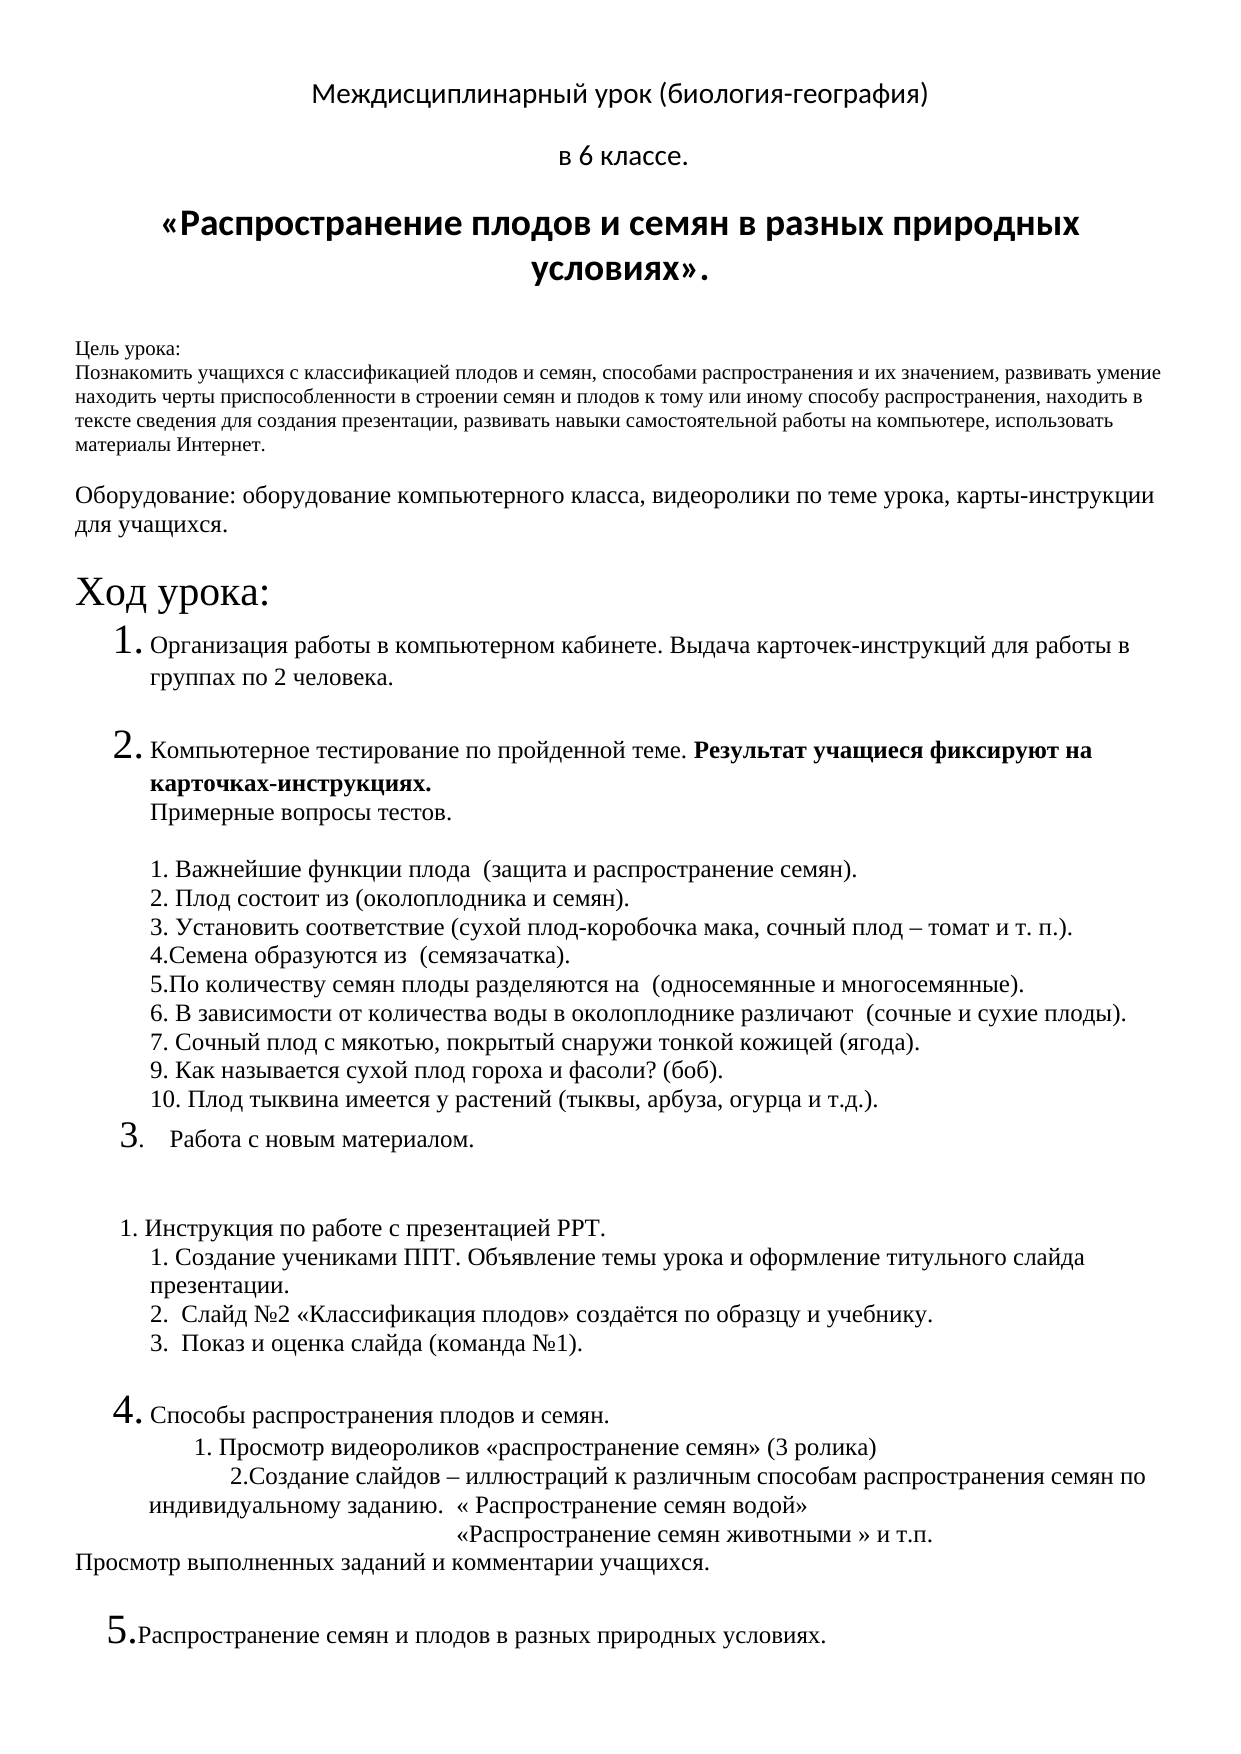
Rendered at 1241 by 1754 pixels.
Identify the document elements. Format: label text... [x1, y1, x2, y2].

text Цель урока: [75, 336, 1165, 360]
list Компьютерное тестирование по пройденной теме. Результат учащиеся фиксируют на карточках-инструкциях. Примерные вопросы тестов. 1. Важнейшие функции плода (защита и распространение семян). 2. Плод состоит из (околоплодника и семян). 3. Установить соответствие (сухой плод-коробочка мака, сочный плод – томат и т. п.). 4.Семена образуются из (семязачатка). 5.По количеству семян плоды разделяются на (односемянные и многосемянные). 6. В зависимости от количества воды в околоплоднике различают (сочные и сухие плоды). 7. Сочный плод с мякотью, покрытый снаружи тонкой кожицей (ягода). 9. Как называется сухой плод гороха и фасоли? (боб). 10. Плод тыквина имеется у растений (тыквы, арбуза, огурца и т.д.). [112, 720, 1165, 1113]
text «Распространение семян животными » и т.п. [75, 1519, 1165, 1547]
list 2.Создание слайдов – иллюстраций к различным способам распространения семян по индивидуальному заданию. « Распространение семян водой» [148, 1461, 1165, 1519]
text 2. Слайд №2 «Классификация плодов» создаётся по образцу и учебнику. [75, 1299, 1165, 1328]
list 1. Создание учениками ППТ. Объявление темы урока и оформление титульного слайда презентации. [150, 1242, 1165, 1299]
text 3. Показ и оценка слайда (команда №1). [75, 1328, 1165, 1357]
text «Распространение плодов и семян в разных природных условиях». [75, 198, 1165, 290]
text 3. Работа с новым материалом. [119, 1113, 1165, 1184]
text в 6 классе. [75, 137, 1165, 172]
text 5.Распространение семян и плодов в разных природных условиях. [75, 1604, 1165, 1652]
list Организация работы в компьютерном кабинете. Выдача карточек-инструкций для работы в группах по 2 человека. [112, 614, 1165, 691]
text Просмотр выполненных заданий и комментарии учащихся. [75, 1547, 1165, 1576]
text 1. Инструкция по работе с презентацией РРТ. [119, 1213, 1165, 1242]
text Междисциплинарный урок (биология-география) [75, 75, 1165, 111]
text Познакомить учащихся с классификацией плодов и семян, способами распространения и их значением, развивать умение находить черты приспособленности в строении семян и плодов к тому или иному способу распространения, находить в тексте сведения для создания презентации, развивать навыки самостоятельной работы на компьютере, использовать материалы Интернет. Оборудование: оборудование компьютерного класса, видеоролики по теме урока, карты-инструкции для учащихся. Ход урока: [75, 360, 1165, 614]
list Способы распространения плодов и семян. 1. Просмотр видеороликов «распространение семян» (3 ролика) [112, 1384, 1165, 1461]
